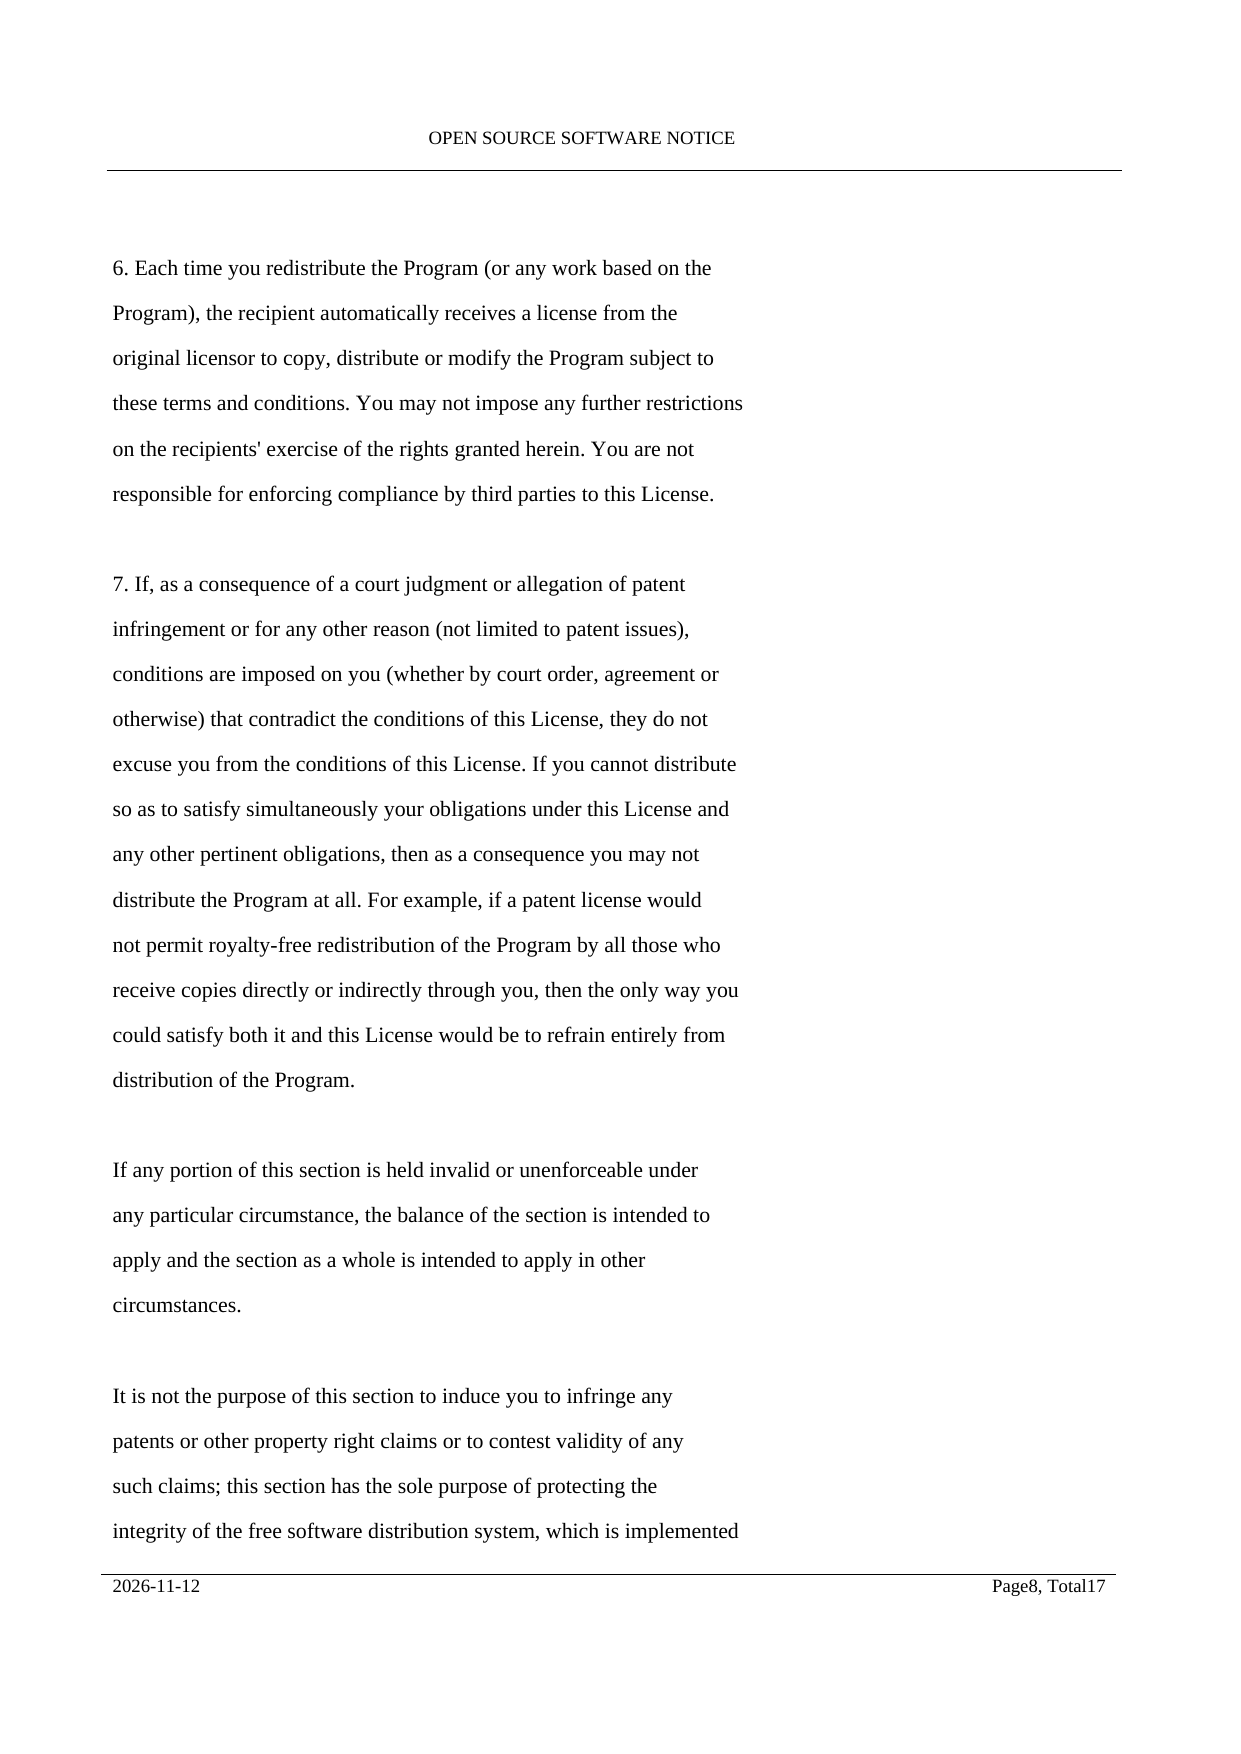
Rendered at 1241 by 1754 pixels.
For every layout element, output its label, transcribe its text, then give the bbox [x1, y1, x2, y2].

text on the recipients' exercise of the rights granted herein. You are not [112, 432, 1128, 464]
text apply and the section as a whole is intended to apply in other [112, 1244, 1128, 1276]
text otherwise) that contradict the conditions of this License, they do not [112, 702, 1128, 735]
text excuse you from the conditions of this License. If you cannot distribute [112, 748, 1128, 780]
text It is not the purpose of this section to induce you to infringe any [112, 1379, 1128, 1412]
text distribution of the Program. [112, 1063, 1128, 1096]
text original licensor to copy, distribute or modify the Program subject to [112, 342, 1128, 374]
text distribute the Program at all. For example, if a patent license would [112, 883, 1128, 915]
text integrity of the free software distribution system, which is implemented [112, 1514, 1128, 1547]
text patents or other property right claims or to contest validity of any [112, 1424, 1128, 1457]
text Program), the recipient automatically receives a license from the [112, 297, 1128, 329]
text If any portion of this section is held invalid or unenforceable under [112, 1153, 1128, 1186]
text any particular circumstance, the balance of the section is intended to [112, 1199, 1128, 1231]
text circumstances. [112, 1289, 1128, 1321]
text such claims; this section has the sole purpose of protecting the [112, 1469, 1128, 1502]
text could satisfy both it and this License would be to refrain entirely from [112, 1018, 1128, 1051]
text 6. Each time you redistribute the Program (or any work based on the [112, 251, 1128, 284]
text 7. If, as a consequence of a court judgment or allegation of patent [112, 567, 1128, 600]
text infringement or for any other reason (not limited to patent issues), [112, 612, 1128, 645]
text receive copies directly or indirectly through you, then the only way you [112, 973, 1128, 1006]
text these terms and conditions. You may not impose any further restrictions [112, 387, 1128, 419]
text so as to satisfy simultaneously your obligations under this License and [112, 793, 1128, 825]
text not permit royalty-free redistribution of the Program by all those who [112, 928, 1128, 961]
text conditions are imposed on you (whether by court order, agreement or [112, 657, 1128, 690]
text responsible for enforcing compliance by third parties to this License. [112, 477, 1128, 509]
text any other pertinent obligations, then as a consequence you may not [112, 838, 1128, 870]
